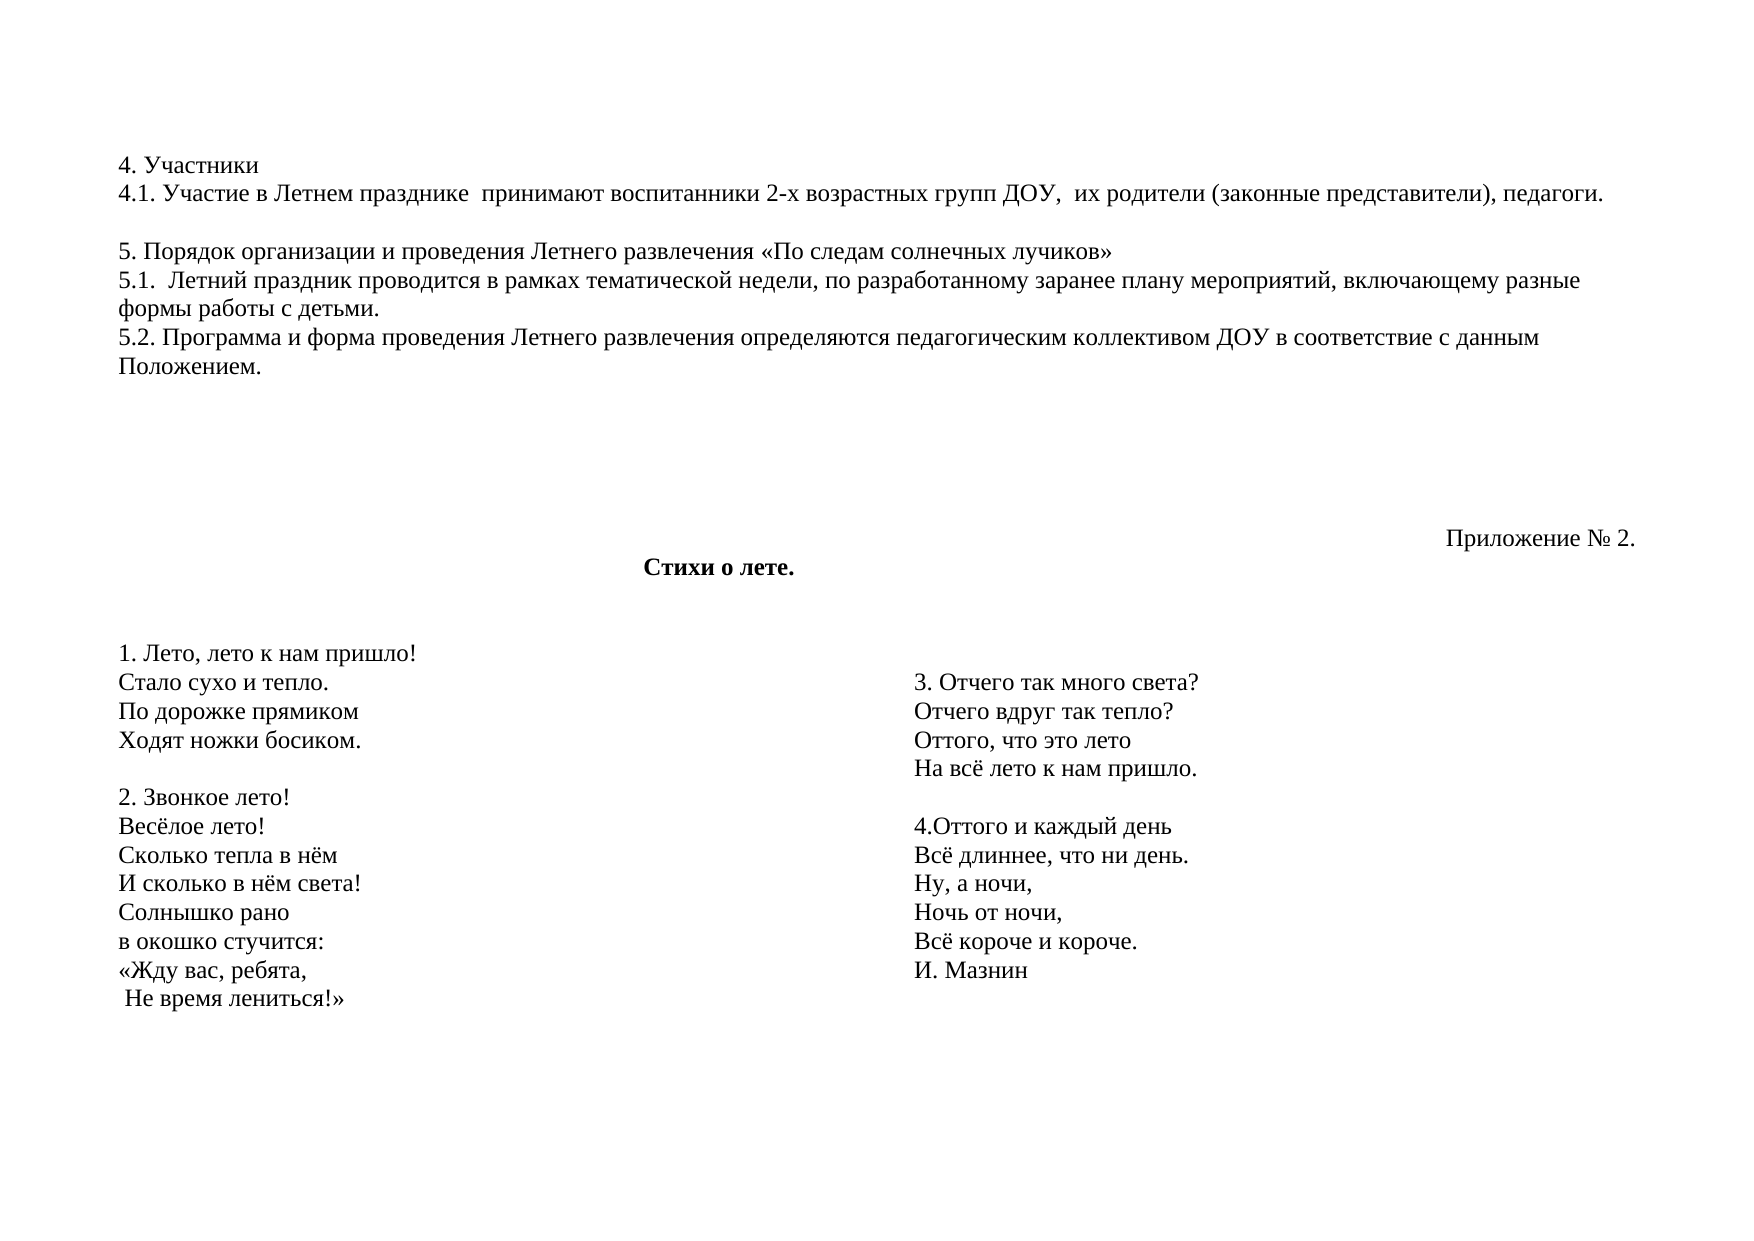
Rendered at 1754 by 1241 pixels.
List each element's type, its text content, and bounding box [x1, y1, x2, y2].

text Оттого, что это лето [914, 725, 1636, 753]
text Ночь от ночи, [914, 897, 1636, 926]
text Сколько тепла в нём [118, 840, 840, 868]
text Ну, а ночи, [914, 868, 1636, 897]
text в окошко стучится: [118, 926, 840, 955]
text Солнышко рано [118, 897, 840, 926]
text Стихи о лете. [118, 552, 1636, 581]
text Всё длиннее, что ни день. [914, 840, 1636, 868]
text И сколько в нём света! [118, 868, 840, 897]
text «Жду вас, ребята, [118, 955, 840, 983]
text 5. Порядок организации и проведения Летнего развлечения «По следам солнечных лучиков» [118, 236, 1636, 265]
text На всё лето к нам пришло. [914, 753, 1636, 782]
text 2. Звонкое лето! [118, 782, 840, 811]
text Весёлое лето! [118, 811, 840, 840]
text По дорожке прямиком [118, 696, 840, 725]
text 5.1. Летний праздник проводится в рамках тематической недели, по разработанному заранее плану мероприятий, включающему разные формы работы с детьми. [118, 265, 1636, 322]
text Ходят ножки босиком. [118, 725, 840, 753]
text Всё короче и короче. [914, 926, 1636, 955]
text Стало сухо и тепло. [118, 667, 840, 696]
text 5.2. Программа и форма проведения Летнего развлечения определяются педагогическим коллективом ДОУ в соответствие с данным Положением. [118, 322, 1636, 380]
text Приложение № 2. [118, 523, 1636, 552]
text 3. Отчего так много света? [914, 667, 1636, 696]
text 1. Лето, лето к нам пришло! [118, 638, 840, 667]
text Отчего вдруг так тепло? [914, 696, 1636, 725]
text 4. Участники [118, 150, 1636, 178]
text И. Мазнин [914, 955, 1636, 983]
text 4.1. Участие в Летнем празднике принимают воспитанники 2-х возрастных групп ДОУ, их родители (законные представители), педагоги. [118, 178, 1636, 207]
text Не время лениться!» [118, 983, 840, 1012]
text 4.Оттого и каждый день [914, 811, 1636, 840]
